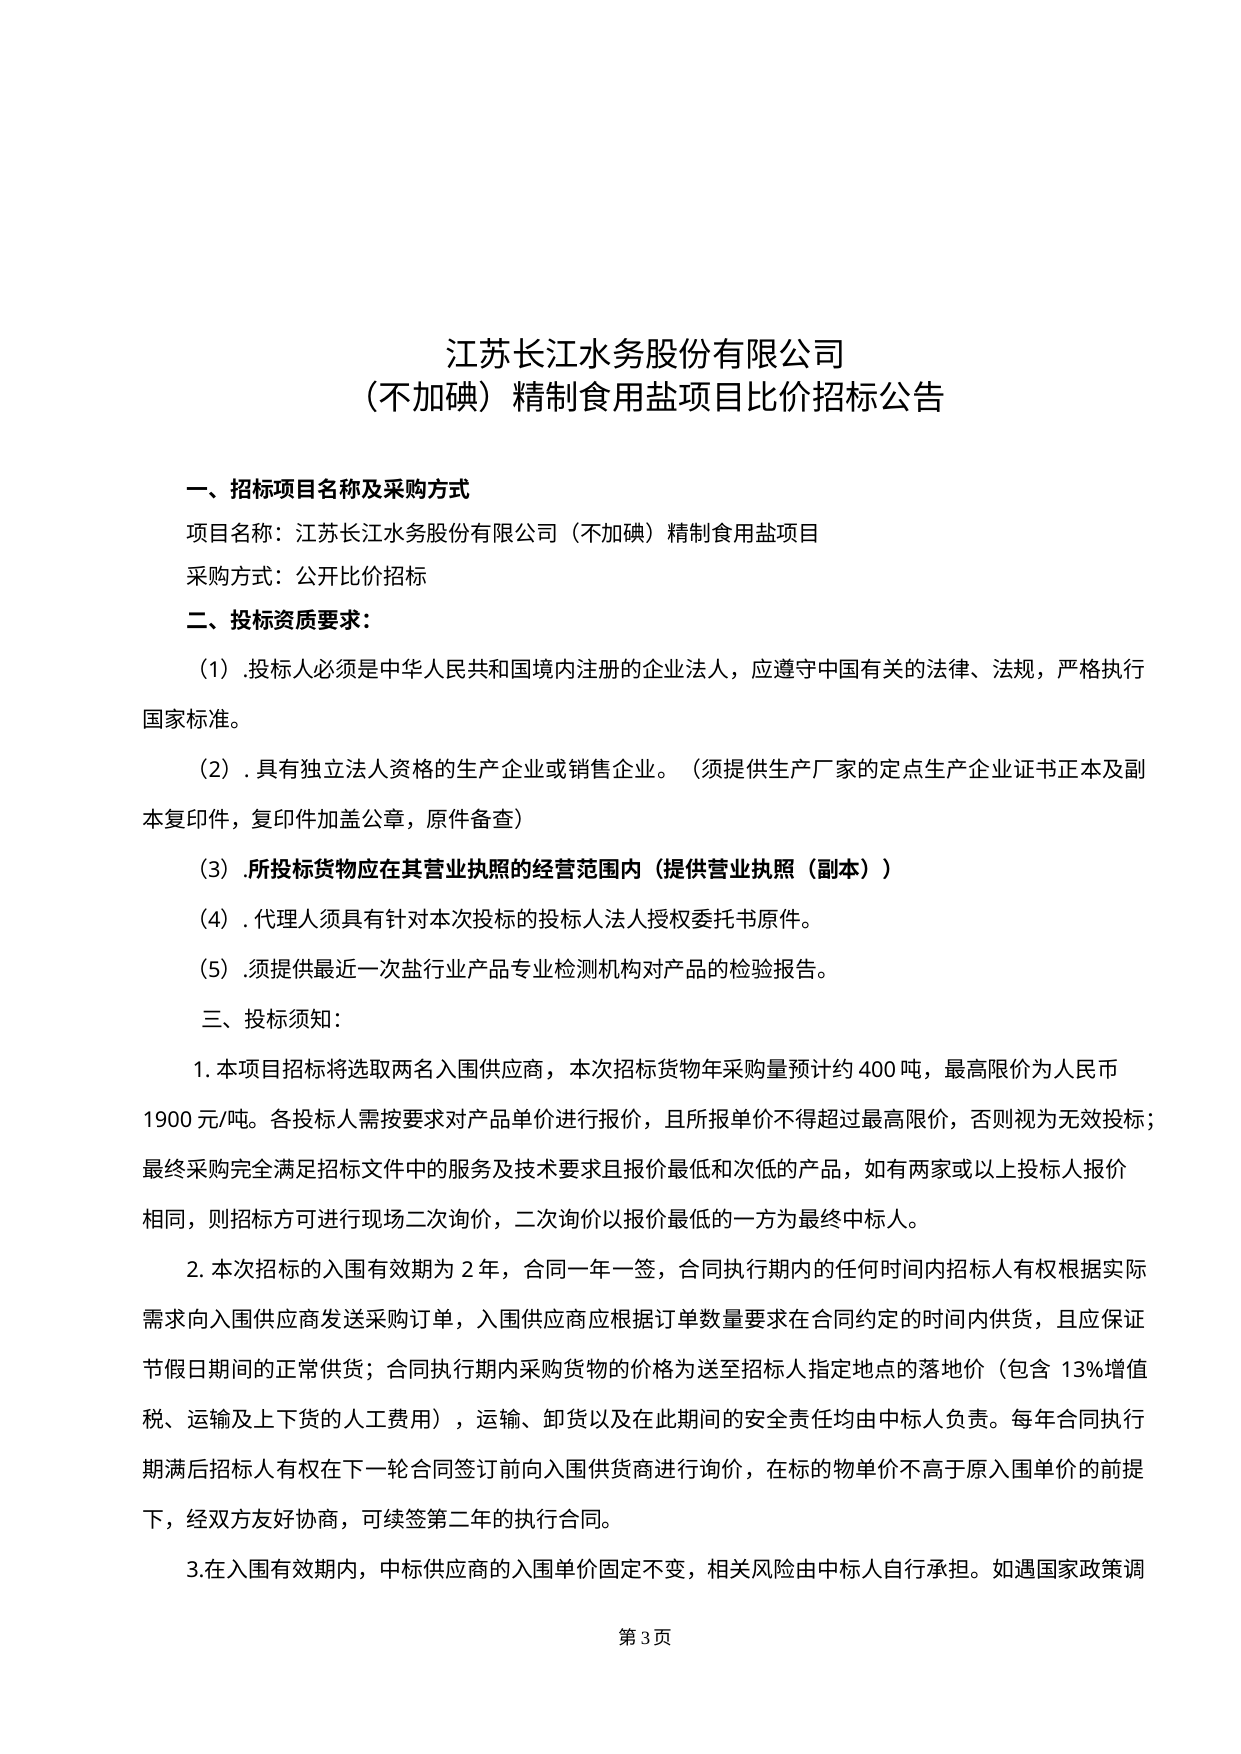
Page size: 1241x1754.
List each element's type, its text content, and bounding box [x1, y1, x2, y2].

text （5）.须提供最近一次盐行业产品专业检测机构对产品的检验报告。 [142, 937, 1148, 987]
text （4）. 代理人须具有针对本次投标的投标人法人授权委托书原件。 [142, 887, 1148, 937]
text 采购方式：公开比价招标 [142, 550, 1148, 593]
text （不加碘）精制食用盐项目比价招标公告 [142, 375, 1148, 418]
text 1. 本项目招标将选取两名入围供应商，本次招标货物年采购量预计约400吨，最高限价为人民币1900元/吨。各投标人需按要求对产品单价进行报价，且所报单价不得超过最高限价，否则视为无效投标；最终采购完全满足招标文件中的服务及技术要求且报价最低和次低的产品，如有两家或以上投标人报价相同，则招标方可进行现场二次询价，二次询价以报价最低的一方为最终中标人。 [142, 1037, 1148, 1237]
text 二、投标资质要求： [142, 593, 1148, 637]
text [142, 1537, 1148, 1587]
text 2. 本次招标的入围有效期为2年，合同一年一签，合同执行期内的任何时间内招标人有权根据实际需求向入围供应商发送采购订单，入围供应商应根据订单数量要求在合同约定的时间内供货，且应保证节假日期间的正常供货；合同执行期内采购货物的价格为送至招标人指定地点的落地价（包含13%增值税、运输及上下货的人工费用），运输、卸货以及在此期间的安全责任均由中标人负责。每年合同执行期满后招标人有权在下一轮合同签订前向入围供货商进行询价，在标的物单价不高于原入围单价的前提下，经双方友好协商，可续签第二年的执行合同。 [142, 1237, 1148, 1537]
text （3）.所投标货物应在其营业执照的经营范围内（提供营业执照（副本）） [142, 837, 1148, 887]
text 项目名称：江苏长江水务股份有限公司（不加碘）精制食用盐项目 [142, 506, 1148, 550]
text 江苏长江水务股份有限公司 [142, 331, 1148, 375]
text 一、招标项目名称及采购方式 [142, 462, 1148, 506]
text 三、投标须知： [142, 987, 1148, 1037]
text （1）.投标人必须是中华人民共和国境内注册的企业法人，应遵守中国有关的法律、法规，严格执行国家标准。 [142, 637, 1148, 737]
text （2）. 具有独立法人资格的生产企业或销售企业。（须提供生产厂家的定点生产企业证书正本及副本复印件，复印件加盖公章，原件备查） [142, 737, 1148, 837]
